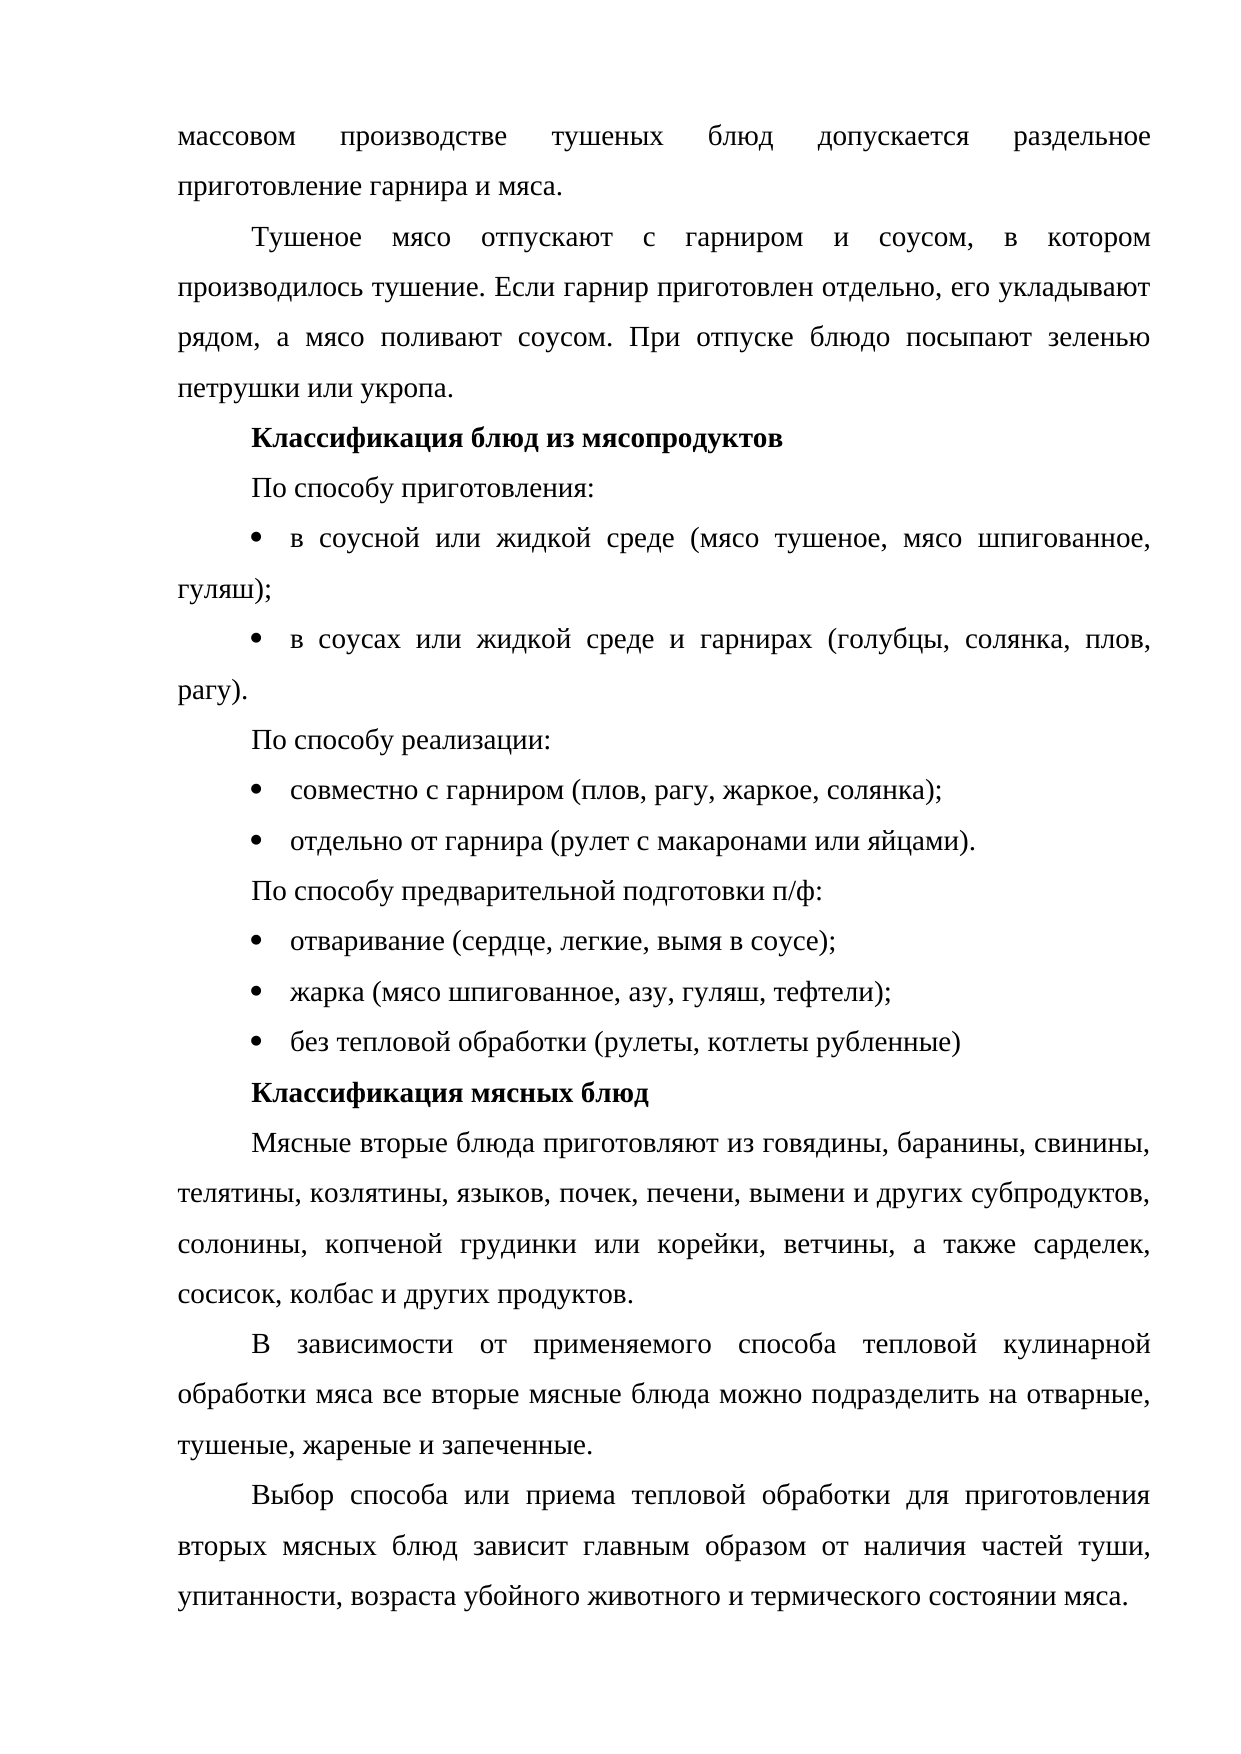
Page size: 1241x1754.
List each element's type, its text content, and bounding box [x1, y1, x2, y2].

text Выбор способа или приема тепловой обработки для приготовления вторых мясных блюд зависит главным образом от наличия частей туши, упитанности, возраста убойного животного и термического состоянии мяса. [177, 1477, 1152, 1611]
text Тушеное мясо отпускают с гарниром и соусом, в котором производилось тушение. Если гарнир приготовлен отдельно, его укладывают рядом, а мясо поливают соусом. При отпуске блюдо посыпают зеленью петрушки или укропа. [177, 219, 1152, 403]
list отваривание (сердце, легкие, вымя в соусе); [177, 923, 1152, 957]
list в соусной или жидкой среде (мясо тушеное, мясо шпигованное, гуляш); [177, 521, 1152, 604]
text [177, 118, 1152, 202]
list отдельно от гарнира (рулет с макаронами или яйцами). [177, 823, 1152, 856]
list жарка (мясо шпигованное, азу, гуляш, тефтели); [177, 974, 1152, 1008]
list в соусах или жидкой среде и гарнирах (голубцы, солянка, плов, рагу). [177, 621, 1152, 705]
text В зависимости от применяемого способа тепловой кулинарной обработки мяса все вторые мясные блюда можно подразделить на отварные, тушеные, жареные и запеченные. [177, 1326, 1152, 1461]
list без тепловой обработки (рулеты, котлеты рубленные) [177, 1024, 1152, 1058]
list совместно с гарниром (плов, рагу, жаркое, солянка); [177, 772, 1152, 806]
text Мясные вторые блюда приготовляют из говядины, баранины, свинины, телятины, козлятины, языков, почек, печени, вымени и других субпродуктов, солонины, копченой грудинки или корейки, ветчины, а также сарделек, сосисок, колбас и других продуктов. [177, 1125, 1152, 1309]
text По способу реализации: [177, 722, 1152, 756]
text Классификация мясных блюд [177, 1075, 1152, 1108]
text Классификация блюд из мясопродуктов [177, 420, 1152, 453]
text По способу предварительной подготовки п/ф: [177, 873, 1152, 907]
text По способу приготовления: [177, 470, 1152, 504]
